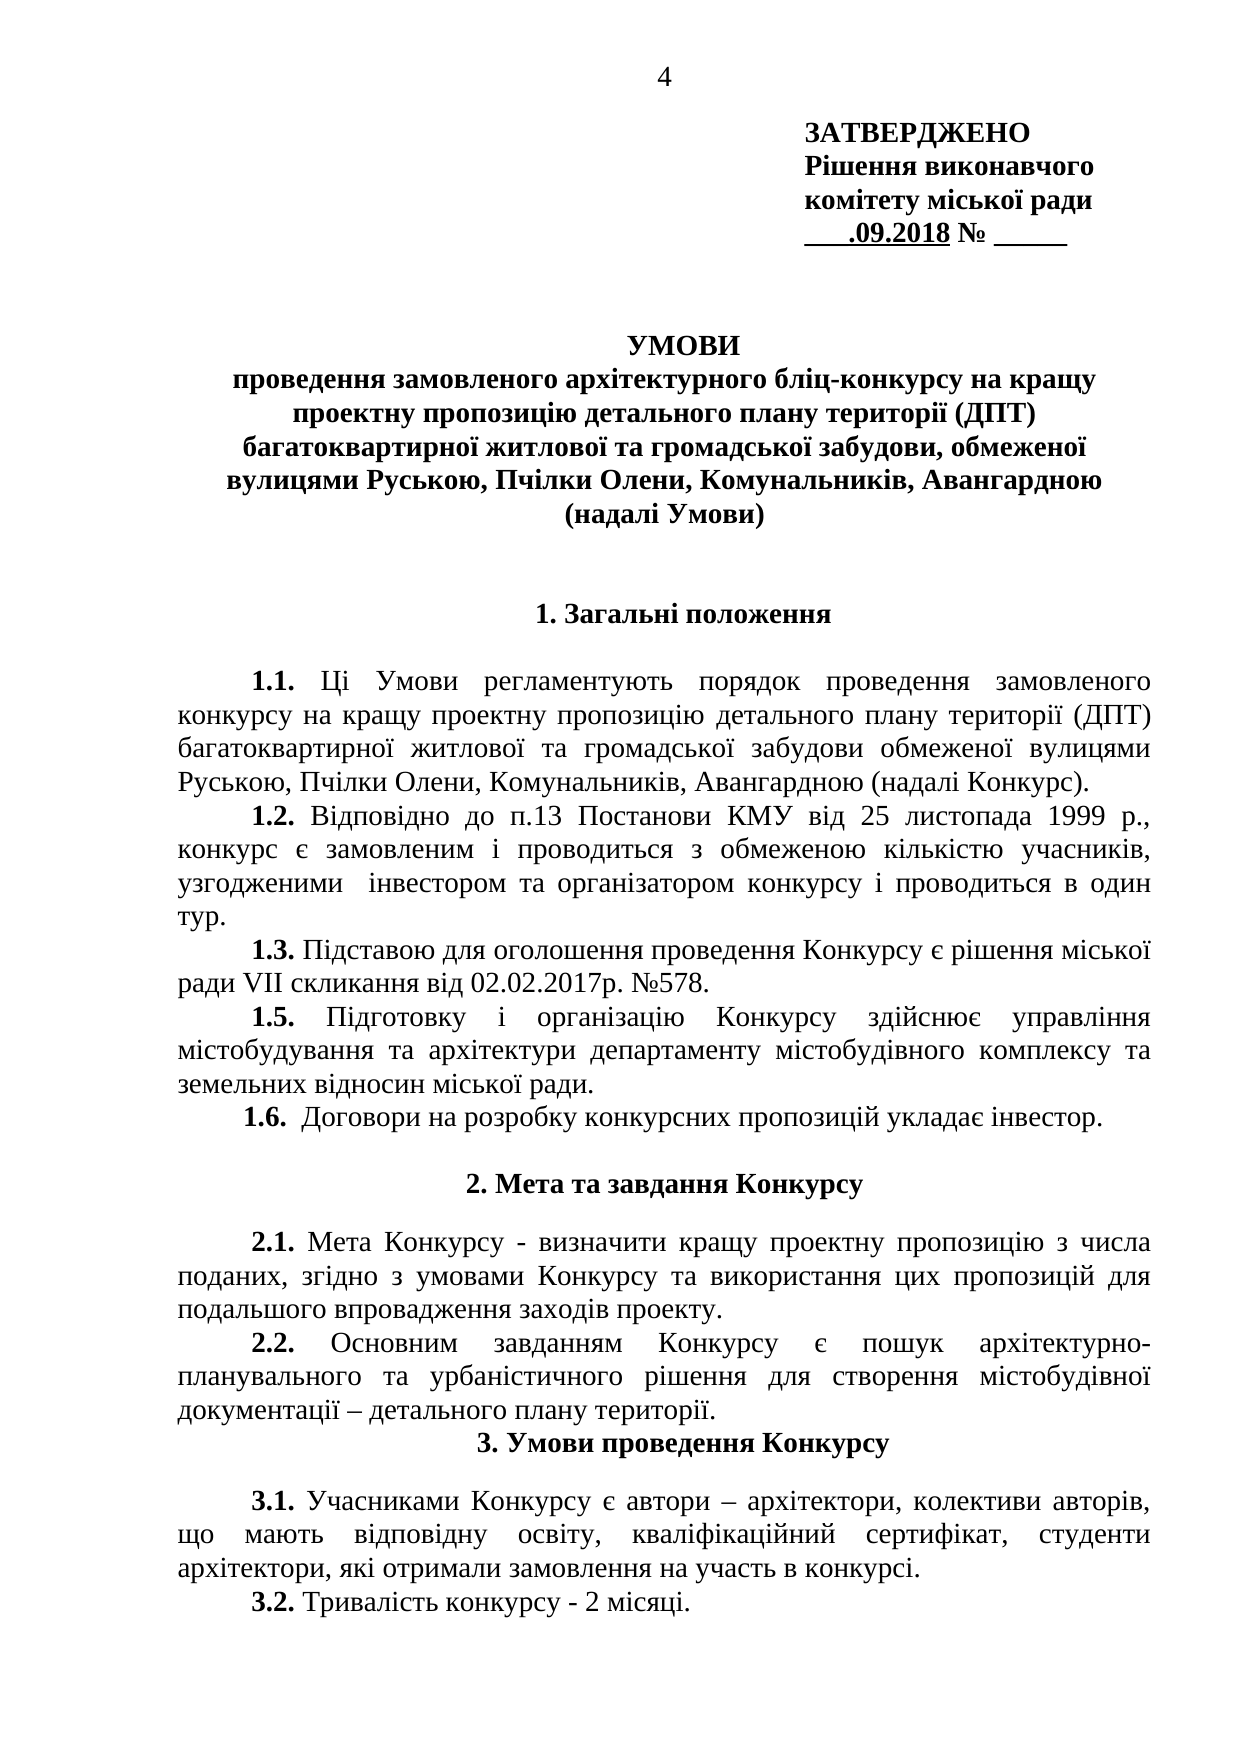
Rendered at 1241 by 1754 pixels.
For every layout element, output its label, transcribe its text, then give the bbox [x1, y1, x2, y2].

text 1.5. Підготовку і організацію Конкурсу здійснює управління містобудування та архітектури департаменту містобудівного комплексу та земельних відносин міської ради. [177, 999, 1152, 1099]
subtitle ___.09.2018 № _____ [177, 215, 1152, 249]
subtitle 1.2. Відповідно до п.13 Постанови КМУ від 25 листопада 1999 р., конкурс є замовленим і проводиться з обмеженою кількістю учасників, узгодженими інвестором та організатором конкурсу і проводиться в один тур. [177, 798, 1152, 932]
text 3.1. Учасниками Конкурсу є автори – архітектори, колективи авторів, що мають відповідну освіту, кваліфікаційний сертифікат, студенти архітектори, які отримали замовлення на участь в конкурсі. [177, 1483, 1152, 1584]
text 2.2. Основним завданням Конкурсу є пошук архітектурно-планувального та урбаністичного рішення для створення містобудівної документації – детального плану території. [177, 1325, 1152, 1425]
text проведення замовленого архітектурного бліц-конкурсу на кращу проектну пропозицію детального плану території (ДПТ) багатоквартирної житлової та громадської забудови, обмеженої [177, 362, 1152, 462]
text 1.3. Підставою для оголошення проведення Конкурсу є рішення міської ради VII скликання від 02.02.2017р. №578. [177, 932, 1152, 999]
text 1.1. Ці Умови регламентують порядок проведення замовленого конкурсу на кращу проектну пропозицію детального плану території (ДПТ) багатоквартирної житлової та громадської забудови обмеженої вулицями Руською, Пчілки Олени, Комунальників, Авангардною (надалі Конкурс). [177, 663, 1152, 798]
text комітету міської ради [177, 182, 1160, 215]
text 3.2. Тривалість конкурсу - 2 місяці. [177, 1584, 1152, 1617]
text УМОВИ [215, 328, 1152, 362]
text Рішення виконавчого [177, 148, 1160, 182]
text (надалі Умови) [177, 496, 1152, 529]
text 1.6. Договори на розробку конкурсних пропозицій укладає інвестор. [177, 1099, 1152, 1133]
text 2.1. Мета Конкурсу - визначити кращу проектну пропозицію з числа поданих, згідно з умовами Конкурсу та використання цих пропозицій для подальшого впровадження заходів проекту. [177, 1224, 1152, 1325]
text 1. Загальні положення [215, 596, 1152, 630]
text 2. Мета та завдання Конкурсу [177, 1167, 1152, 1200]
text 3. Умови проведення Конкурсу [177, 1425, 1152, 1459]
text вулицями Руською, Пчілки Олени, Комунальників, Авангардною [177, 462, 1152, 496]
text ЗАТВЕРДЖЕНО [177, 115, 1227, 148]
